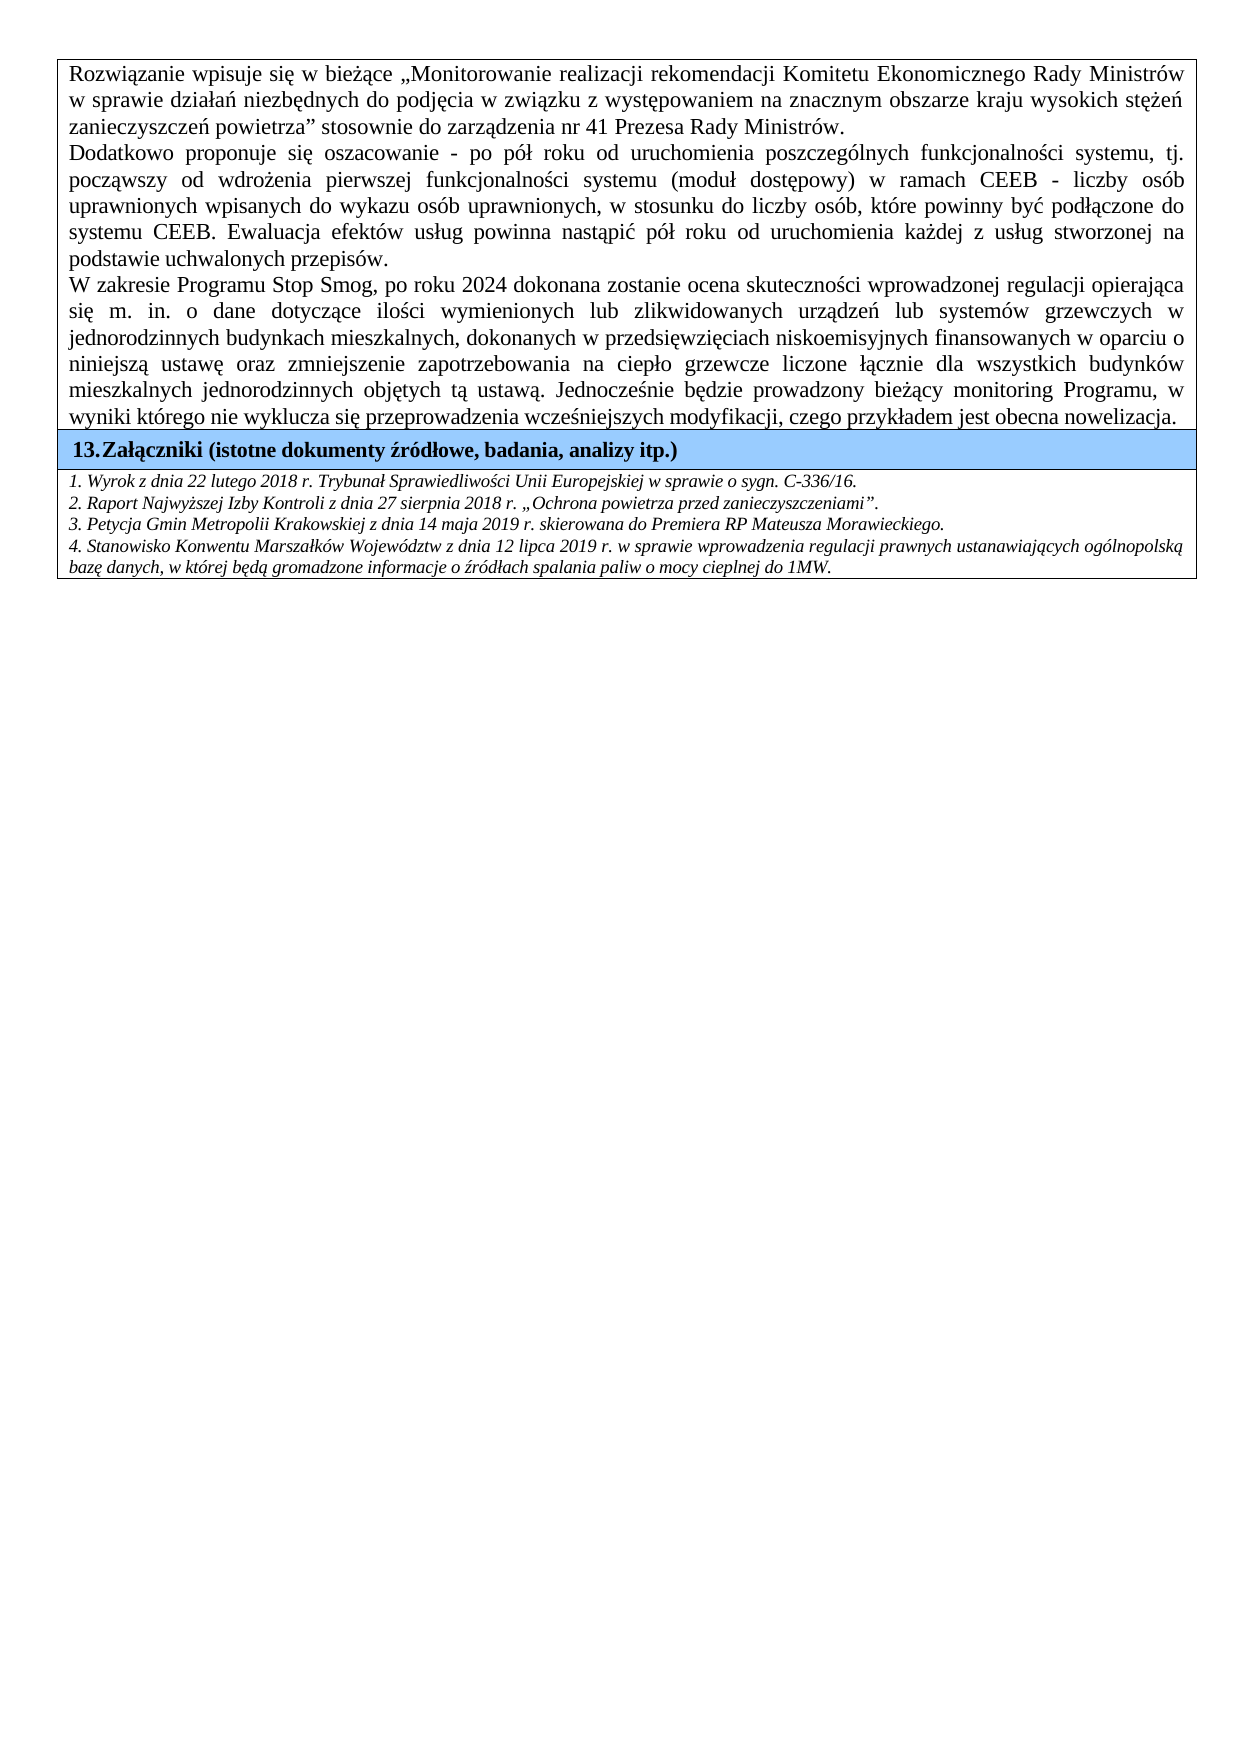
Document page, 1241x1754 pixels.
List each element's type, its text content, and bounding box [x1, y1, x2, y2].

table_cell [58, 60, 1196, 429]
table_cell Załączniki (istotne dokumenty źródłowe, badania, analizy itp.) [58, 430, 1196, 469]
table_cell 1. Wyrok z dnia 22 lutego 2018 r. Trybunał Sprawiedliwości Unii Europejskiej w sprawie o sygn. C-336/16. 2. Raport Najwyższej Izby Kontroli z dnia 27 sierpnia 2018 r. „Ochrona powietrza przed zanieczyszczeniami”. 3. Petycja Gmin Metropolii Krakowskiej z dnia 14 maja 2019 r. skierowana do Premiera RP Mateusza Morawieckiego. 4. Stanowisko Konwentu Marszałków Województw z dnia 12 lipca 2019 r. w sprawie wprowadzenia regulacji prawnych ustanawiających ogólnopolską bazę danych, w której będą gromadzone informacje o źródłach spalania paliw o mocy cieplnej do 1MW. [58, 470, 1196, 578]
